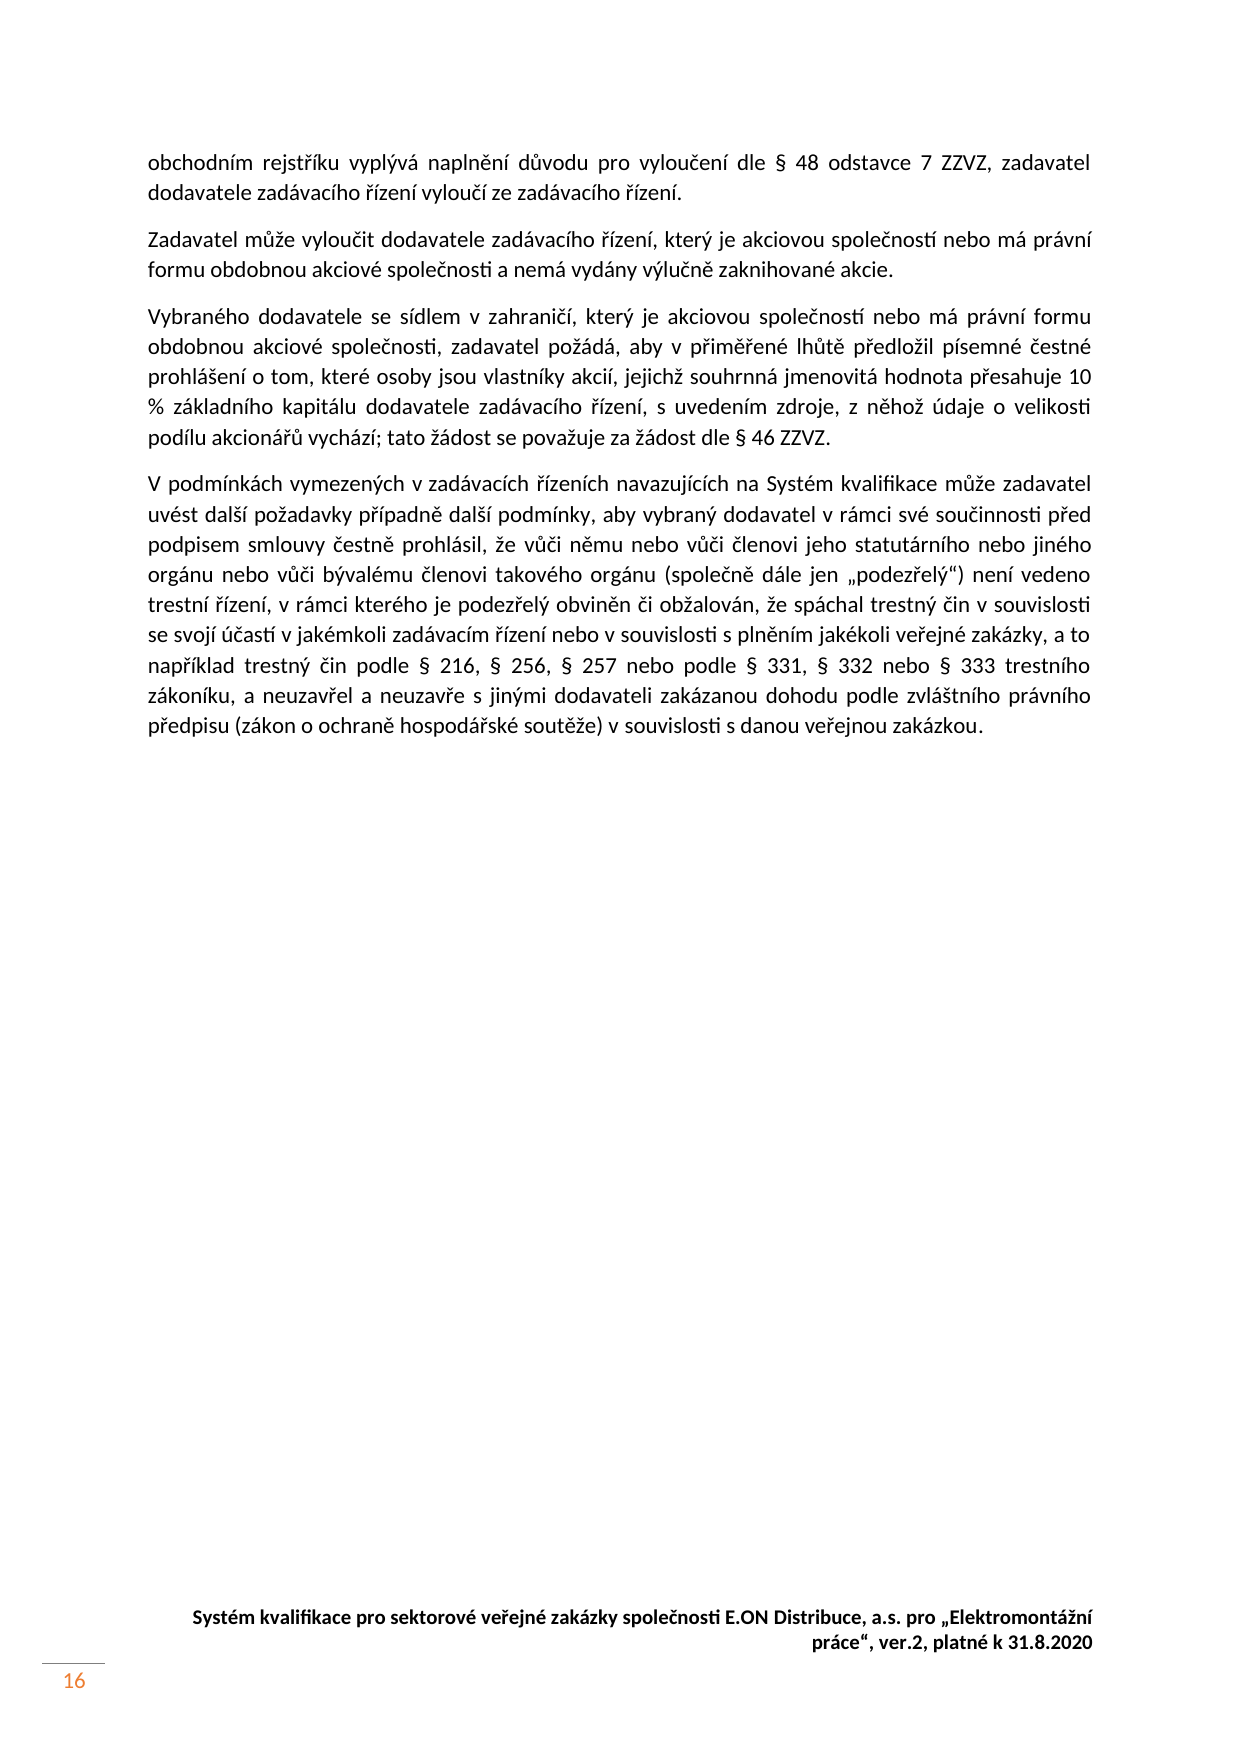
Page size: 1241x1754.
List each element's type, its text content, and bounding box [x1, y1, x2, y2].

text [148, 148, 1093, 206]
text V podmínkách vymezených v zadávacích řízeních navazujících na Systém kvalifikace může zadavatel uvést další požadavky případně další podmínky, aby vybraný dodavatel v rámci své součinnosti před podpisem smlouvy čestně prohlásil, že vůči němu nebo vůči členovi jeho statutárního nebo jiného orgánu nebo vůči bývalému členovi takového orgánu (společně dále jen „podezřelý“) není vedeno trestní řízení, v rámci kterého je podezřelý obviněn či obžalován, že spáchal trestný čin v souvislosti se svojí účastí v jakémkoli zadávacím řízení nebo v souvislosti s plněním jakékoli veřejné zakázky, a to například trestný čin podle § 216, § 256, § 257 nebo podle § 331, § 332 nebo § 333 trestního zákoníku, a neuzavřel a neuzavře s jinými dodavateli zakázanou dohodu podle zvláštního právního předpisu (zákon o ochraně hospodářské soutěže) v souvislosti s danou veřejnou zakázkou. [148, 469, 1093, 739]
text Zadavatel může vyloučit dodavatele zadávacího řízení, který je akciovou společností nebo má právní formu obdobnou akciové společnosti a nemá vydány výlučně zaknihované akcie. [148, 225, 1093, 283]
text Vybraného dodavatele se sídlem v zahraničí, který je akciovou společností nebo má právní formu obdobnou akciové společnosti, zadavatel požádá, aby v přiměřené lhůtě předložil písemné čestné prohlášení o tom, které osoby jsou vlastníky akcií, jejichž souhrnná jmenovitá hodnota přesahuje 10 % základního kapitálu dodavatele zadávacího řízení, s uvedením zdroje, z něhož údaje o velikosti podílu akcionářů vychází; tato žádost se považuje za žádost dle § 46 ZZVZ. [148, 302, 1093, 451]
